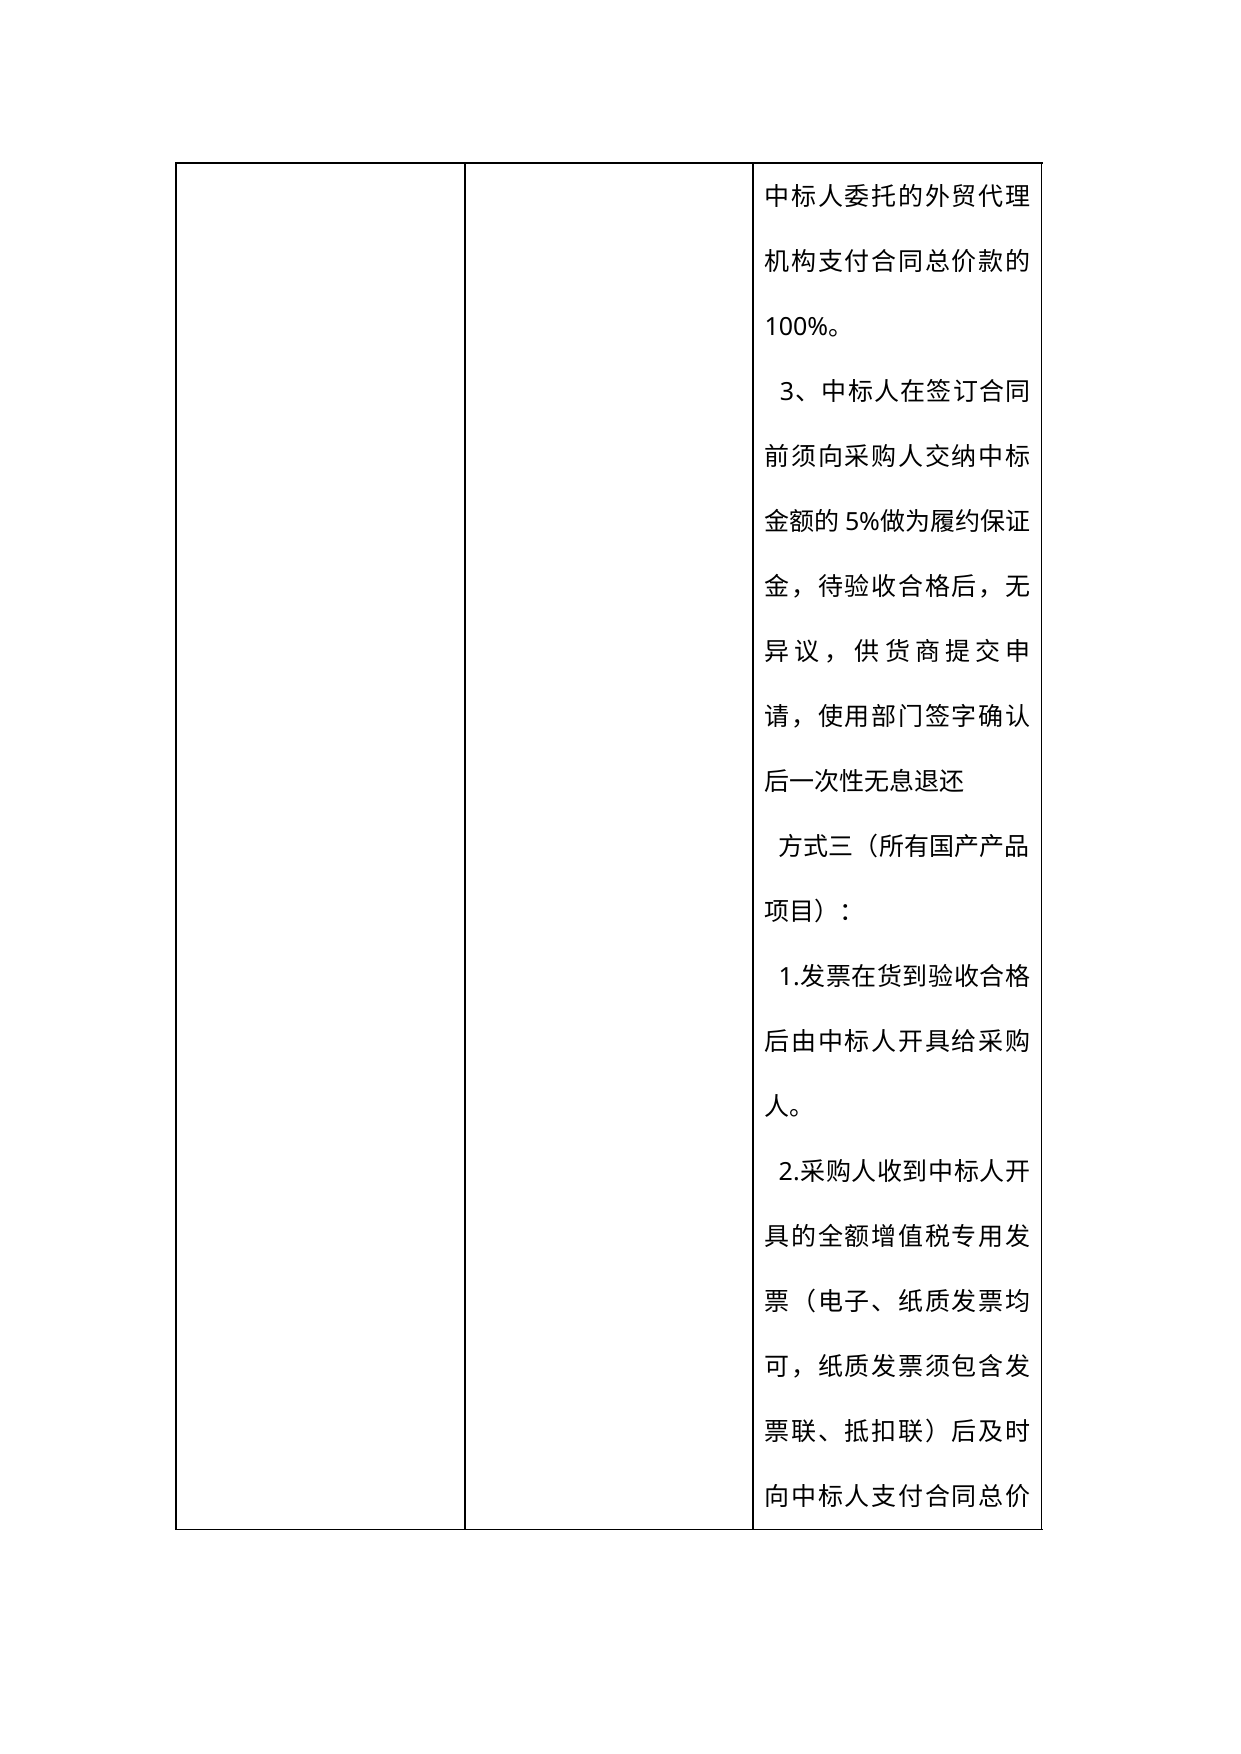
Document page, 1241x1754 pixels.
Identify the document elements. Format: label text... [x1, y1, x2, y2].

table_cell 2 [177, 164, 464, 1528]
table_cell [466, 164, 752, 1528]
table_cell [754, 164, 1041, 1528]
